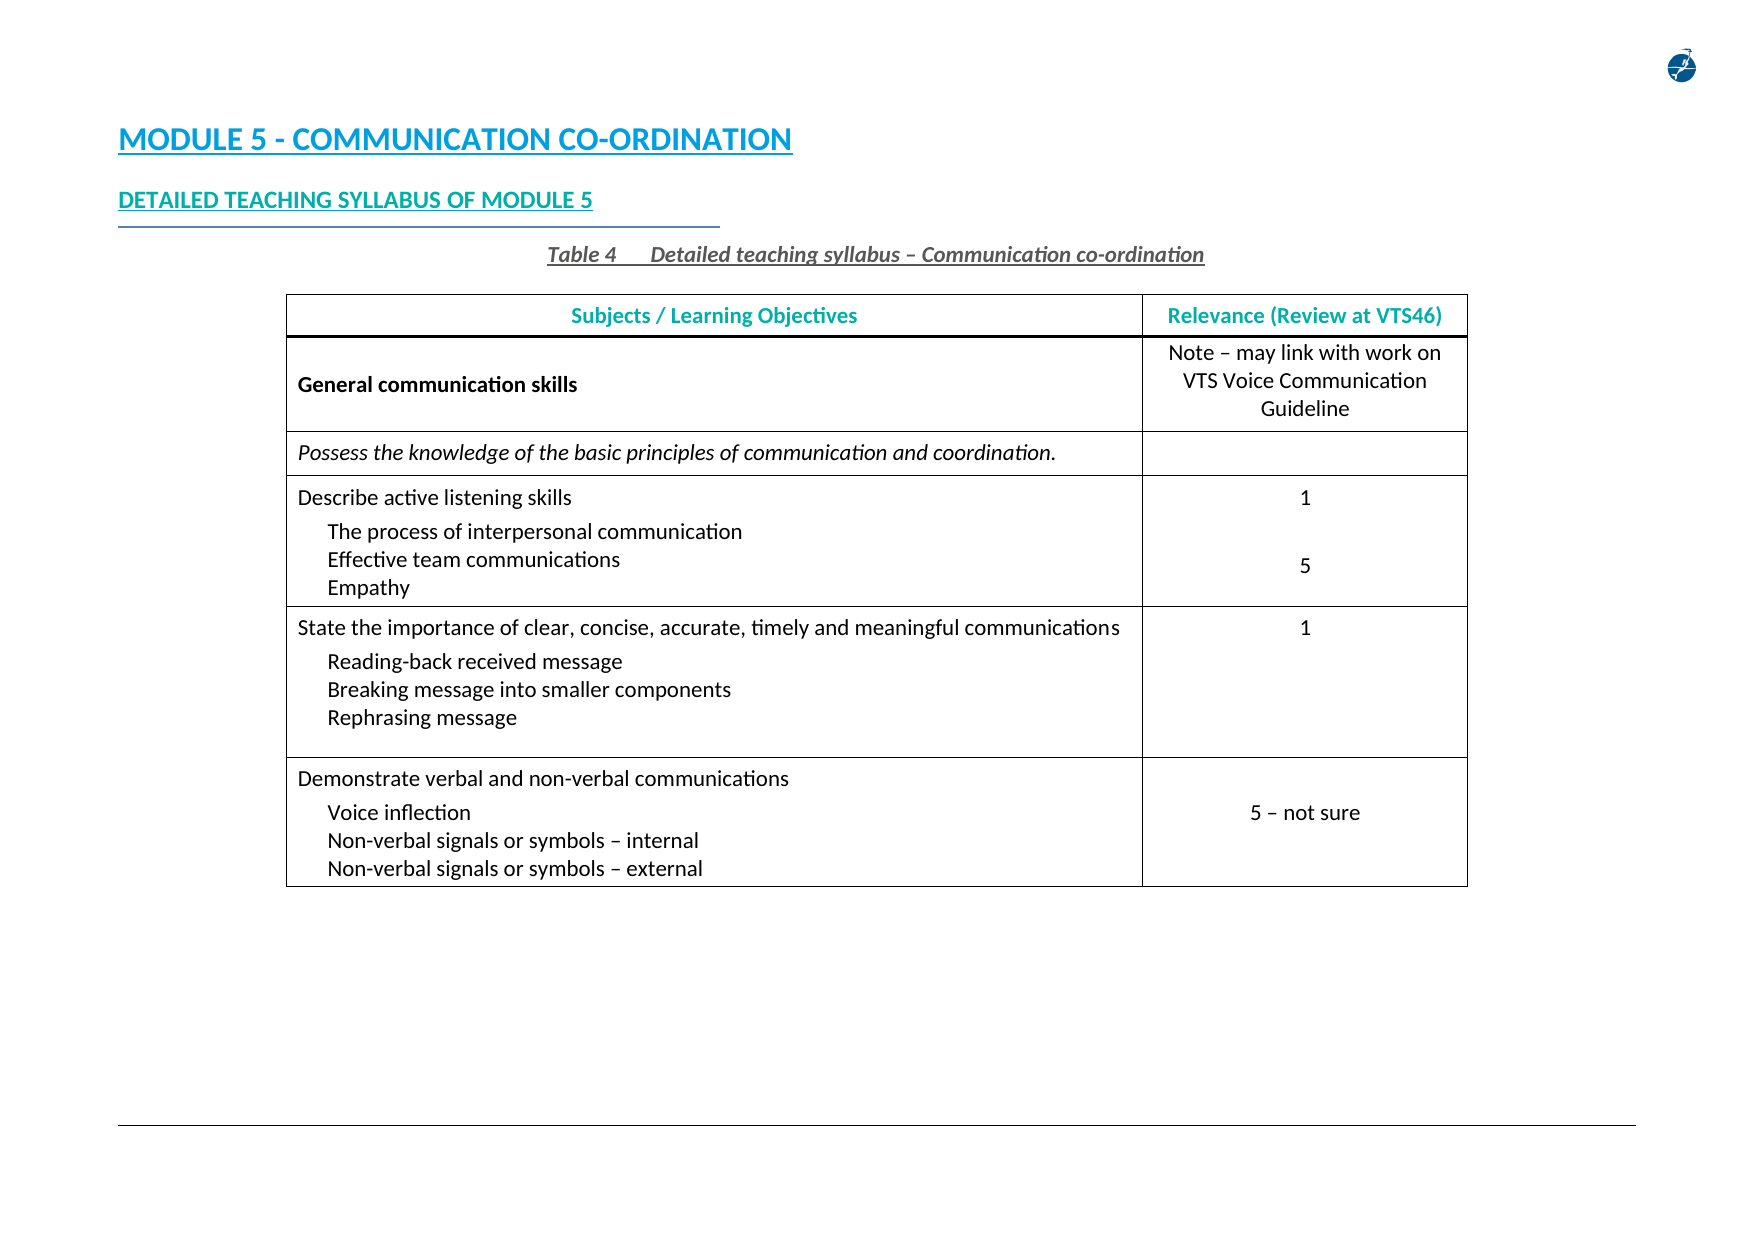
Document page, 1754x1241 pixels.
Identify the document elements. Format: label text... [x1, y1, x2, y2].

table_cell [1143, 432, 1467, 475]
table_cell General communication skills [287, 338, 1142, 431]
table_cell Demonstrate verbal and non-verbal communications Voice inflection Non-verbal signals or symbols – internal Non-verbal signals or symbols – external [287, 758, 1142, 886]
text Detailed teaching syllabus – Communication co-ordination [118, 240, 1636, 268]
table_cell State the importance of clear, concise, accurate, timely and meaningful communications Reading-back received message Breaking message into smaller components Rephrasing message [287, 607, 1142, 757]
table_cell Note – may link with work on VTS Voice Communication Guideline [1143, 338, 1467, 431]
list MODULE 5 - COMMUNICATION CO-ORDINATION [118, 118, 1636, 159]
table_cell 1 [1143, 607, 1467, 757]
table_cell Describe active listening skills The process of interpersonal communication Effective team communications Empathy [287, 476, 1142, 606]
subtitle DETAILED TEACHING SYLLABUS OF MODULE 5 [118, 184, 1636, 214]
table_header Relevance (Review at VTS46) [1143, 295, 1467, 335]
picture [1636, 0, 1754, 117]
table_cell Possess the knowledge of the basic principles of communication and coordination. [287, 432, 1142, 475]
table_header Subjects / Learning Objectives [287, 295, 1142, 335]
table_cell 1 5 [1143, 476, 1467, 606]
table_cell 5 – not sure [1143, 758, 1467, 886]
